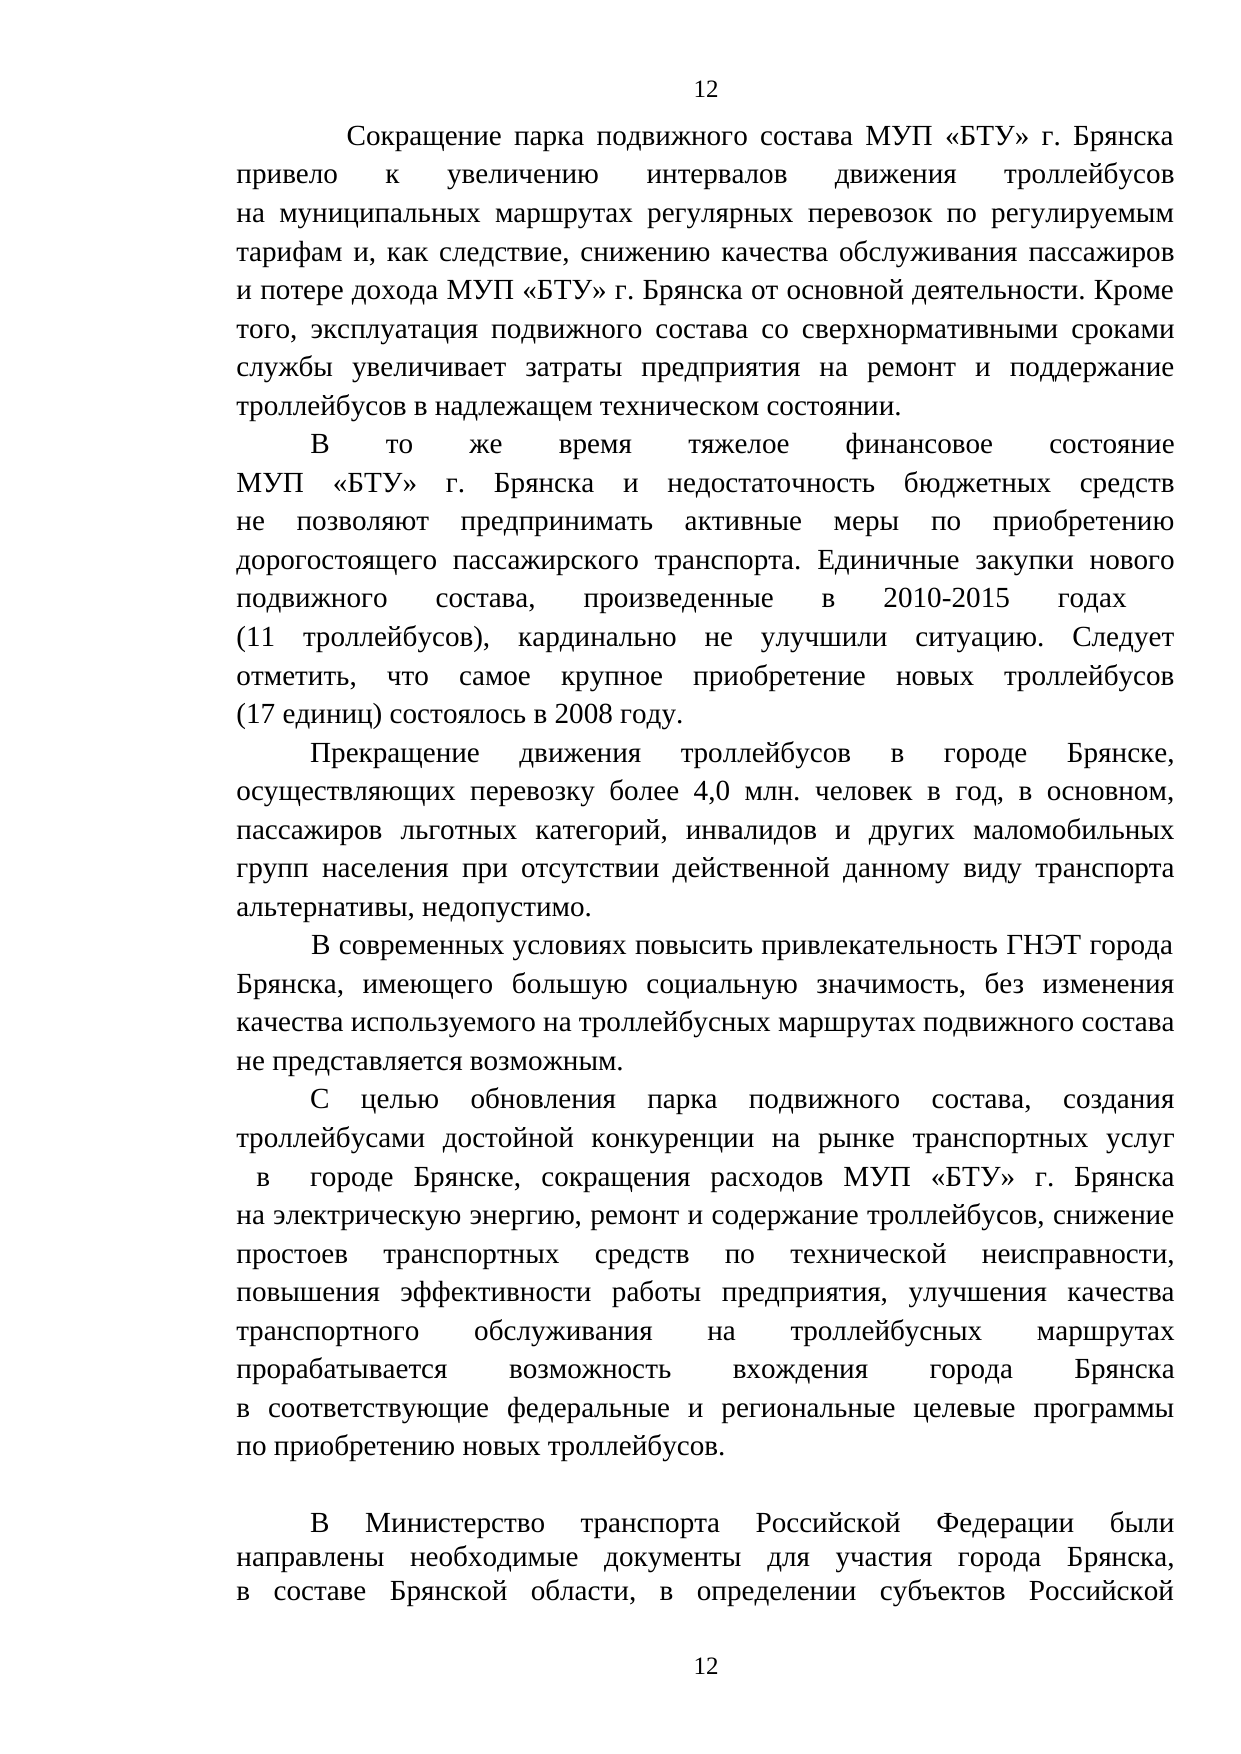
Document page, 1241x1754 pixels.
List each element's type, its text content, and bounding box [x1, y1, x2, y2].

text С целью обновления парка подвижного состава, создания троллейбусами достойной конкуренции на рынке транспортных услуг в городе Брянске, сокращения расходов МУП «БТУ» г. Брянска на электрическую энергию, ремонт и содержание троллейбусов, снижение простоев транспортных средств по технической неисправности, повышения эффективности работы предприятия, улучшения качества транспортного обслуживания на троллейбусных маршрутах прорабатывается возможность вхождения города Брянска в соответствующие федеральные и региональные целевые программы по приобретению новых троллейбусов. [236, 1082, 1175, 1462]
text Сокращение парка подвижного состава МУП «БТУ» г. Брянска привело к увеличению интервалов движения троллейбусов на муниципальных маршрутах регулярных перевозок по регулируемым тарифам и, как следствие, снижению качества обслуживания пассажиров и потере дохода МУП «БТУ» г. Брянска от основной деятельности. Кроме того, эксплуатация подвижного состава со сверхнормативными сроками службы увеличивает затраты предприятия на ремонт и поддержание троллейбусов в надлежащем техническом состоянии. [236, 118, 1175, 421]
text В то же время тяжелое финансовое состояние МУП «БТУ» г. Брянска и недостаточность бюджетных средств не позволяют предпринимать активные меры по приобретению дорогостоящего пассажирского транспорта. Единичные закупки нового подвижного состава, произведенные в 2010-2015 годах (11 троллейбусов), кардинально не улучшили ситуацию. Следует отметить, что самое крупное приобретение новых троллейбусов (17 единиц) состоялось в 2008 году. [236, 426, 1175, 730]
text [236, 1506, 1175, 1606]
text В современных условиях повысить привлекательность ГНЭТ города Брянска, имеющего большую социальную значимость, без изменения качества используемого на троллейбусных маршрутах подвижного состава не представляется возможным. [236, 927, 1175, 1077]
text Прекращение движения троллейбусов в городе Брянске, осуществляющих перевозку более 4,0 млн. человек в год, в основном, пассажиров льготных категорий, инвалидов и других маломобильных групп населения при отсутствии действенной данному виду транспорта альтернативы, недопустимо. [236, 735, 1175, 922]
